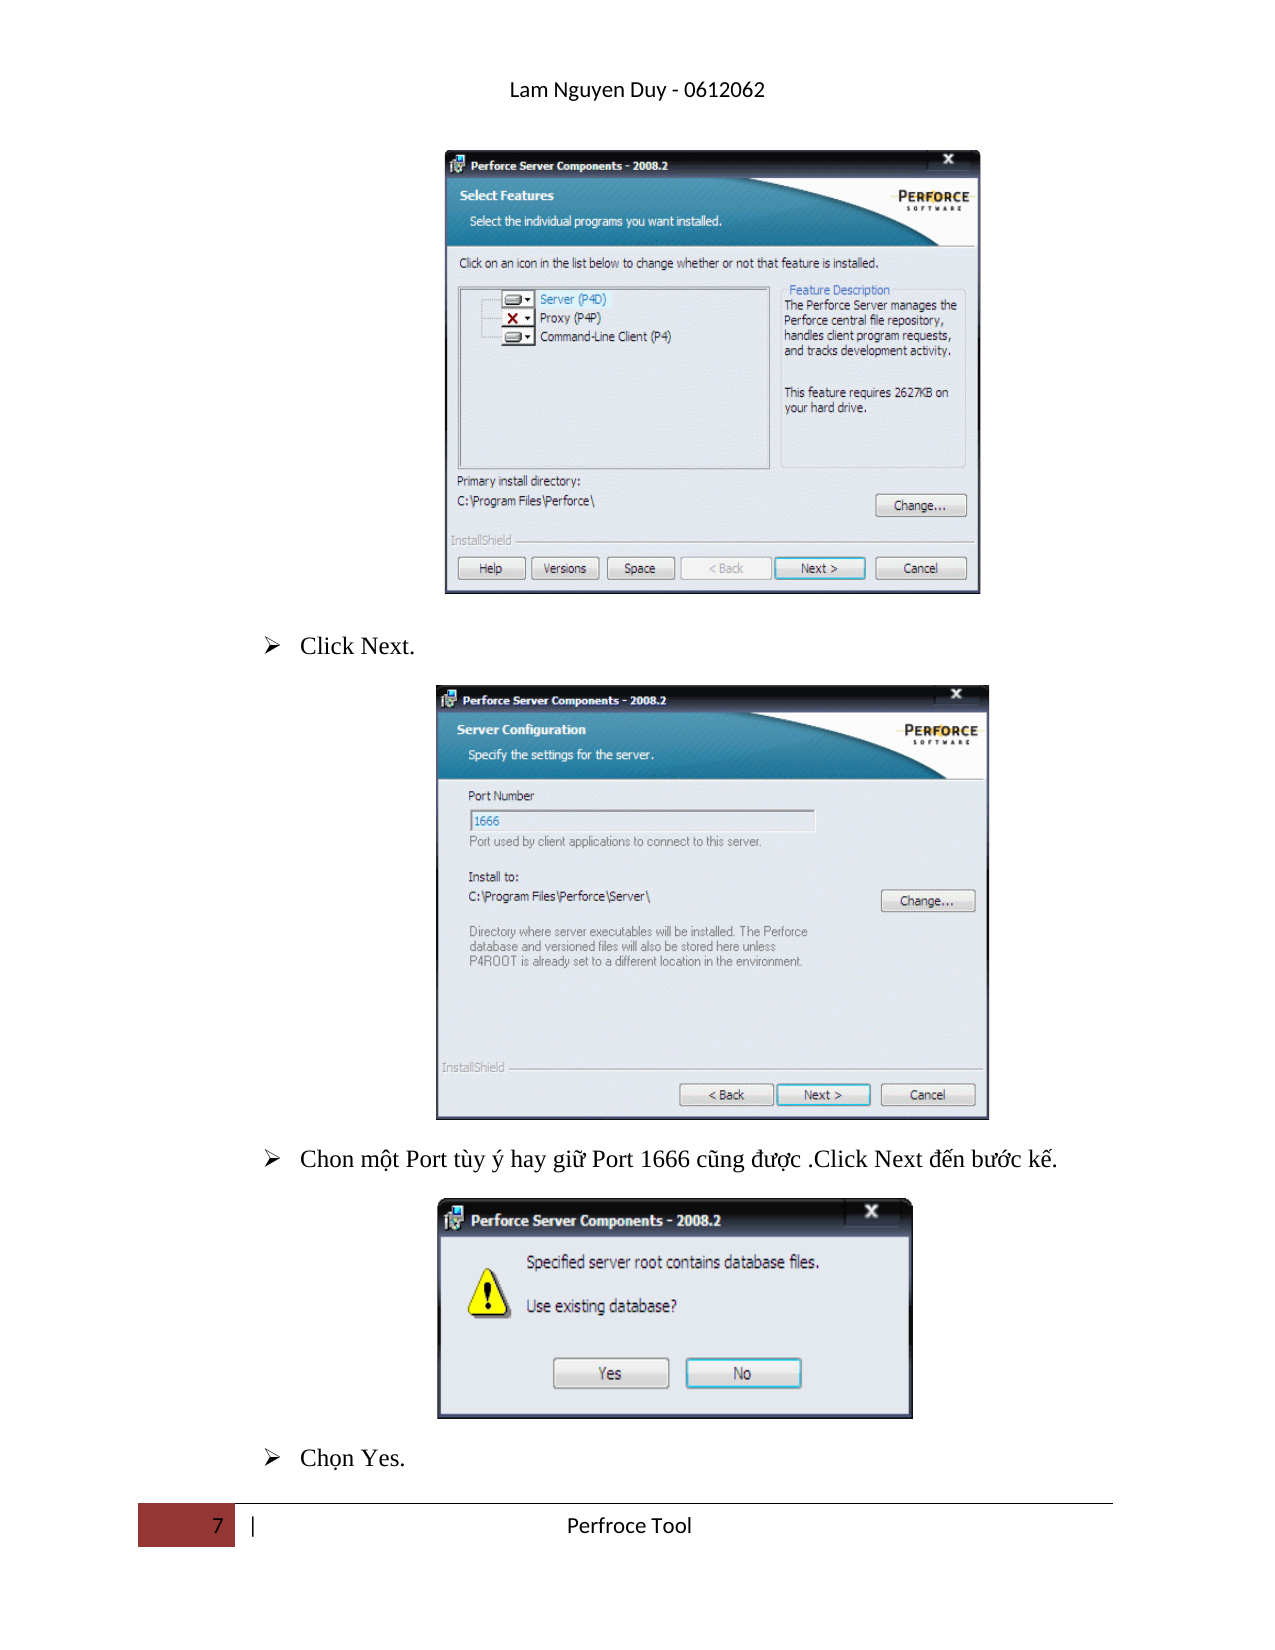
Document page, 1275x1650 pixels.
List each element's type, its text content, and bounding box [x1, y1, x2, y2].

picture [444, 150, 981, 594]
list Chọn Yes. [262, 1443, 1125, 1472]
picture [436, 685, 990, 1120]
list Click Next. [262, 631, 1125, 660]
picture [437, 1198, 913, 1419]
list Chon một Port tùy ý hay giữ Port 1666 cũng được .Click Next đến bước kế. [262, 1144, 1125, 1173]
